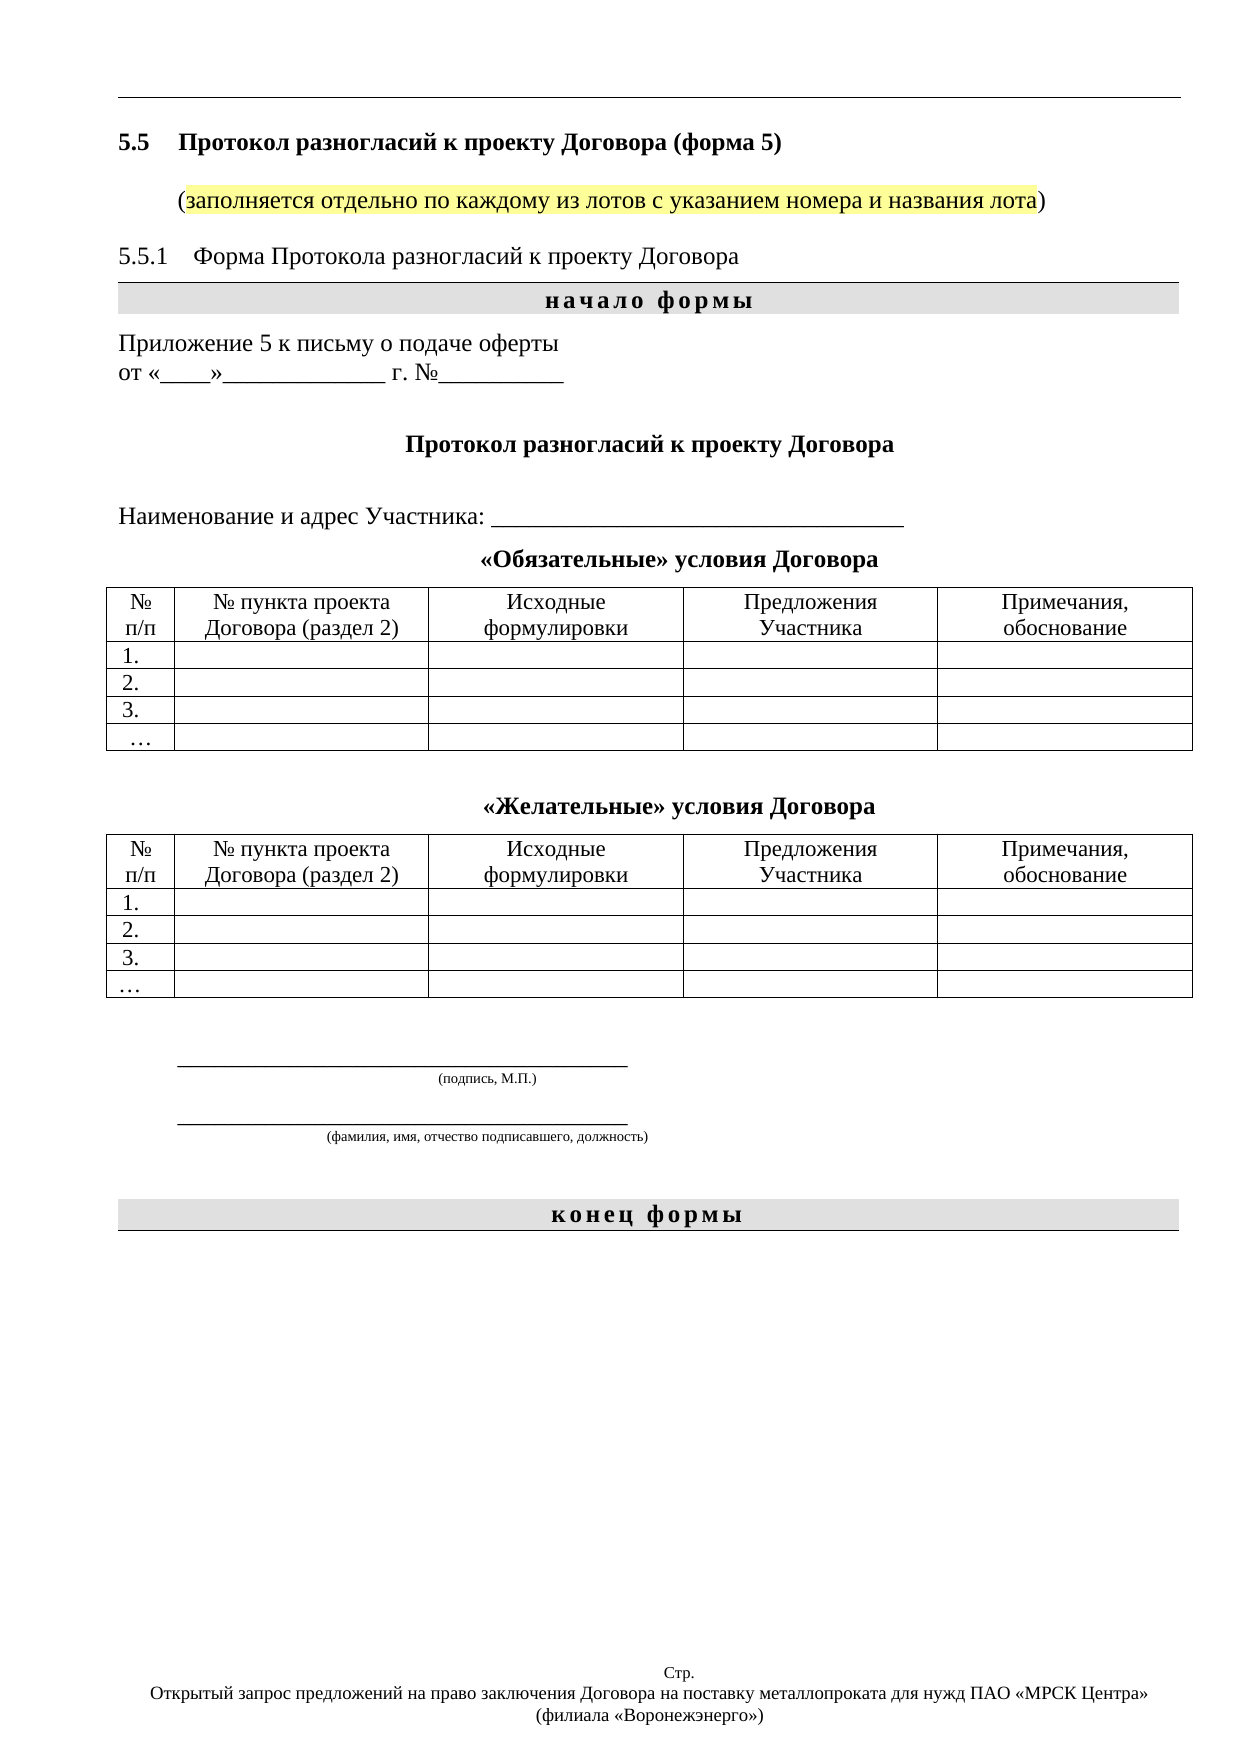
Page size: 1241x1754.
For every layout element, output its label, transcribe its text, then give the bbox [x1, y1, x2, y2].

text Приложение 5 к письму о подаче оферты от «____»_____________ г. №__________ [118, 328, 1181, 386]
table_cell [107, 889, 174, 915]
table_cell [175, 724, 428, 750]
table_cell [938, 971, 1192, 997]
table_header Примечания, обоснование [938, 588, 1192, 641]
table_cell [938, 724, 1192, 750]
table_cell [107, 642, 174, 668]
table_cell [429, 889, 683, 915]
table_header № пункта проекта Договора (раздел 2) [175, 588, 428, 641]
text (подпись, М.П.) [118, 1070, 797, 1099]
table_cell [684, 944, 937, 970]
table_cell [938, 697, 1192, 723]
table_cell [175, 669, 428, 696]
table_cell [175, 971, 428, 997]
table_header № п/п [107, 588, 174, 641]
text конец формы [118, 1199, 1179, 1230]
table_header Исходные формулировки [429, 835, 683, 888]
table_cell [684, 642, 937, 668]
text (фамилия, имя, отчество подписавшего, должность) [118, 1128, 797, 1156]
table_cell [107, 916, 174, 942]
table_cell [938, 944, 1192, 970]
table_header Примечания, обоснование [938, 835, 1192, 888]
table_cell [107, 697, 174, 723]
table_cell [684, 889, 937, 915]
table_cell … [107, 724, 174, 750]
table_cell [175, 889, 428, 915]
table_cell [175, 944, 428, 970]
text начало формы [118, 283, 1179, 314]
table_cell [938, 642, 1192, 668]
text ____________________________________ [118, 1041, 1181, 1070]
table_cell [684, 971, 937, 997]
table_cell [429, 669, 683, 696]
table_cell [938, 889, 1192, 915]
table_cell [429, 724, 683, 750]
table_cell [684, 724, 937, 750]
text Наименование и адрес Участника: _________________________________ [118, 501, 1181, 529]
subtitle Форма Протокола разногласий к проекту Договора [118, 241, 1181, 269]
table_cell [175, 642, 428, 668]
table_cell [429, 916, 683, 942]
table_cell [938, 669, 1192, 696]
text «Обязательные» условия Договора [118, 544, 1181, 573]
table_cell [938, 916, 1192, 942]
table_header Предложения Участника [684, 835, 937, 888]
table_cell [175, 916, 428, 942]
table_cell [107, 669, 174, 696]
table_cell [684, 916, 937, 942]
table_cell [429, 971, 683, 997]
table_cell [175, 697, 428, 723]
table_cell [429, 944, 683, 970]
text ____________________________________ [118, 1099, 1181, 1128]
table_header Предложения Участника [684, 588, 937, 641]
table_cell [429, 697, 683, 723]
table_header № пункта проекта Договора (раздел 2) [175, 835, 428, 888]
text Протокол разногласий к проекту Договора [118, 429, 1181, 458]
text «Желательные» условия Договора [118, 791, 1181, 819]
table_cell … [107, 971, 174, 997]
subtitle Протокол разногласий к проекту Договора (форма 5) [118, 127, 1181, 156]
table_cell [684, 697, 937, 723]
table_cell [429, 642, 683, 668]
table_cell [107, 944, 174, 970]
table_header № п/п [107, 835, 174, 888]
table_header Исходные формулировки [429, 588, 683, 641]
table_cell [684, 669, 937, 696]
